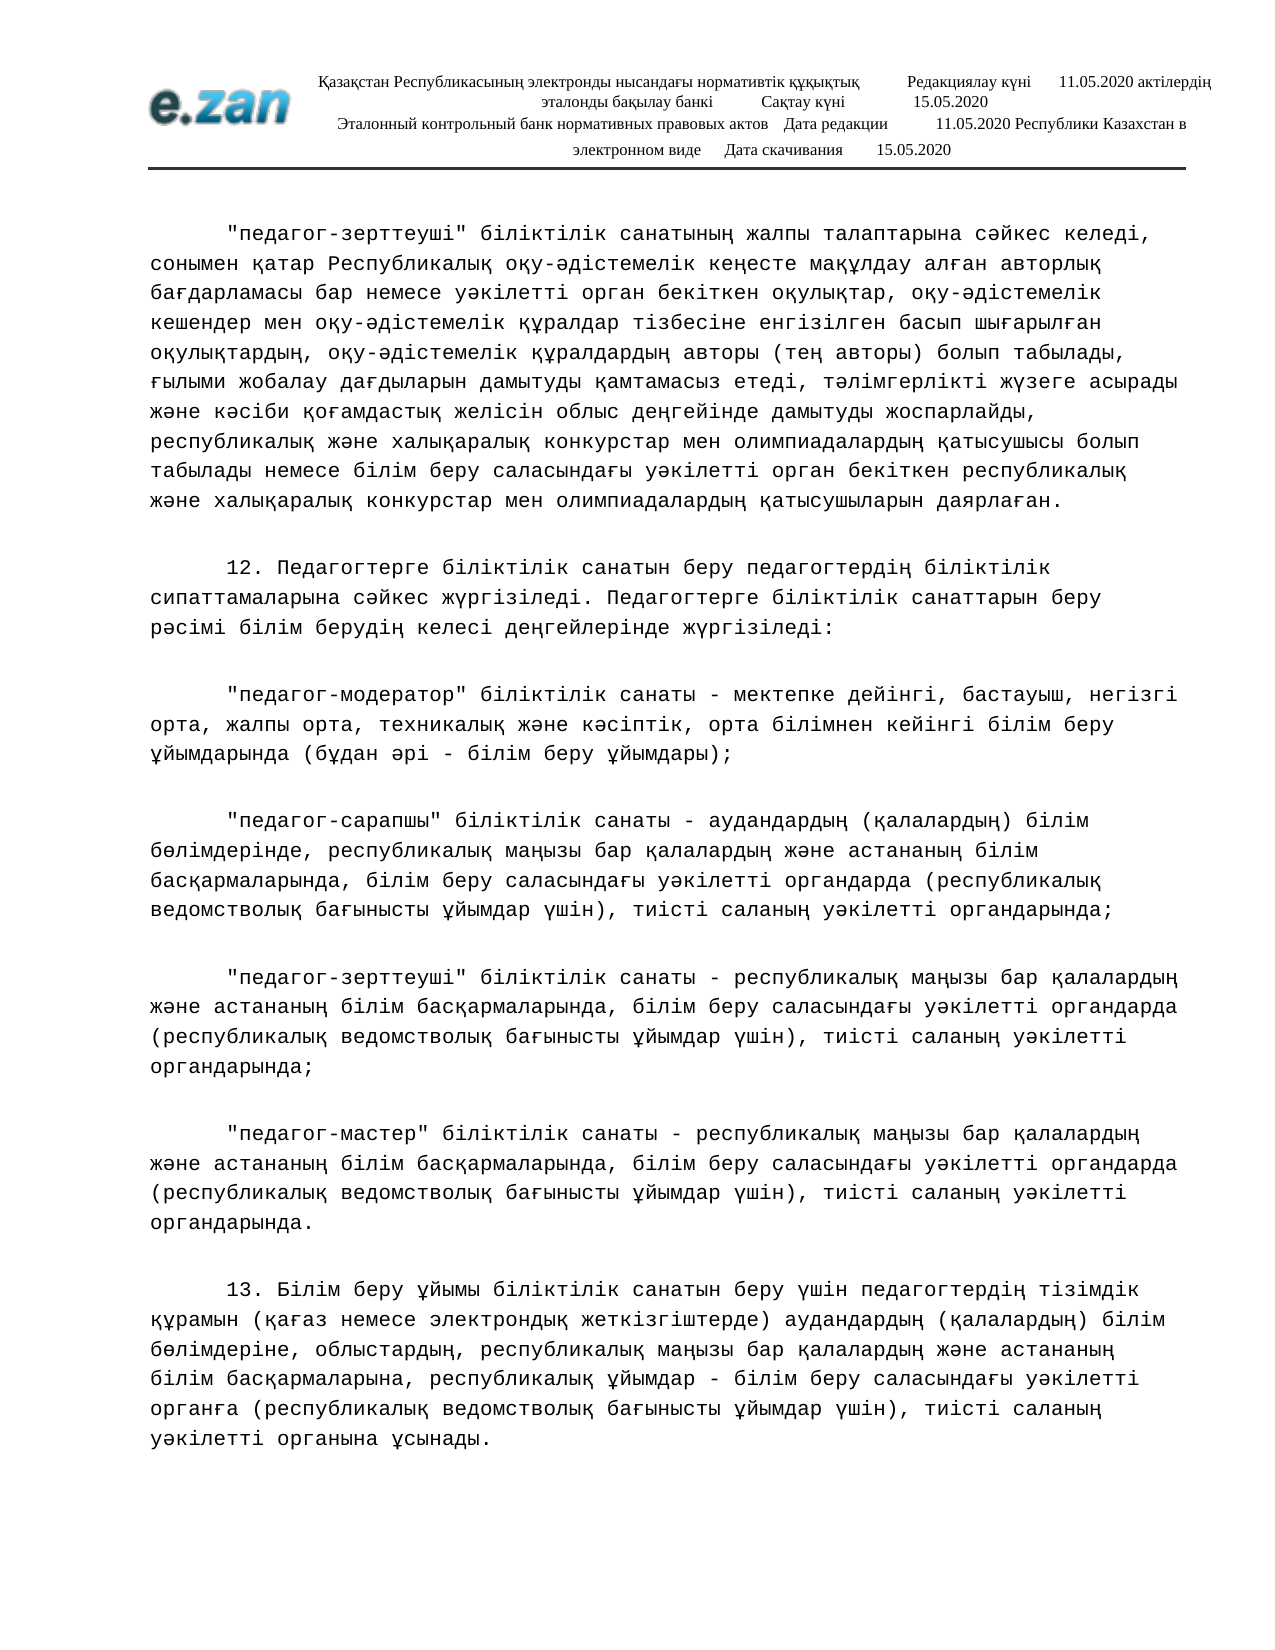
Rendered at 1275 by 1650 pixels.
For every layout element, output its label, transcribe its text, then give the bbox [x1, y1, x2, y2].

text 13. Білім беру ұйымы біліктілік санатын беру үшін педагогтердің тізімдік құрамын (қағаз немесе электрондық жеткізгіштерде) аудандардың (қалалардың) білім бөлімдеріне, облыстардың, республикалық маңызы бар қалалардың және астананың білім басқармаларына, республикалық ұйымдар - білім беру саласындағы уәкілетті органға (республикалық ведомстволық бағынысты ұйымдар үшін), тиісті саланың уәкілетті органына ұсынады. [150, 1273, 1181, 1451]
text "педагог-зерттеуші" біліктілік санаты - республикалық маңызы бар қалалардың және астананың білім басқармаларында, білім беру саласындағы уәкілетті органдарда (республикалық ведомстволық бағынысты ұйымдар үшін), тиісті саланың уәкілетті органдарында; [150, 961, 1181, 1079]
text 12. Педагогтерге біліктілік санатын беру педагогтердің біліктілік сипаттамаларына сәйкес жүргізіледі. Педагогтерге біліктілік санаттарын беру рәсімі білім берудің келесі деңгейлерінде жүргізіледі: [150, 551, 1181, 640]
text "педагог-сарапшы" біліктілік санаты - аудандардың (қалалардың) білім бөлімдерінде, республикалық маңызы бар қалалардың және астананың білім басқармаларында, білім беру саласындағы уәкілетті органдарда (республикалық ведомстволық бағынысты ұйымдар үшін), тиісті саланың уәкілетті органдарында; [150, 804, 1181, 923]
text "педагог-модератор" біліктілік санаты - мектепке дейінгі, бастауыш, негізгі орта, жалпы орта, техникалық және кәсіптік, орта білімнен кейінгі білім беру ұйымдарында (бұдан әрі - білім беру ұйымдары); [150, 678, 1181, 767]
picture [147, 83, 293, 129]
text "педагог-зерттеуші" біліктілік санатының жалпы талаптарына сәйкес келеді, сонымен қатар Республикалық оқу-әдістемелік кеңесте мақұлдау алған авторлық бағдарламасы бар немесе уәкілетті орган бекіткен оқулықтар, оқу-әдістемелік кешендер мен оқу-әдістемелік құралдар тізбесіне енгізілген басып шығарылған оқулықтардың, оқу-әдістемелік құралдардың авторы (тең авторы) болып табылады, ғылыми жобалау дағдыларын дамытуды қамтамасыз етеді, тәлімгерлікті жүзеге асырады және кәсіби қоғамдастық желісін облыс деңгейінде дамытуды жоспарлайды, республикалық және халықаралық конкурстар мен олимпиадалардың қатысушысы болып табылады немесе білім беру саласындағы уәкілетті орган бекіткен республикалық және халықаралық конкурстар мен олимпиадалардың қатысушыларын даярлаған. [150, 217, 1181, 514]
text "педагог-мастер" біліктілік санаты - республикалық маңызы бар қалалардың және астананың білім басқармаларында, білім беру саласындағы уәкілетті органдарда (республикалық ведомстволық бағынысты ұйымдар үшін), тиісті саланың уәкілетті органдарында. [150, 1117, 1181, 1236]
